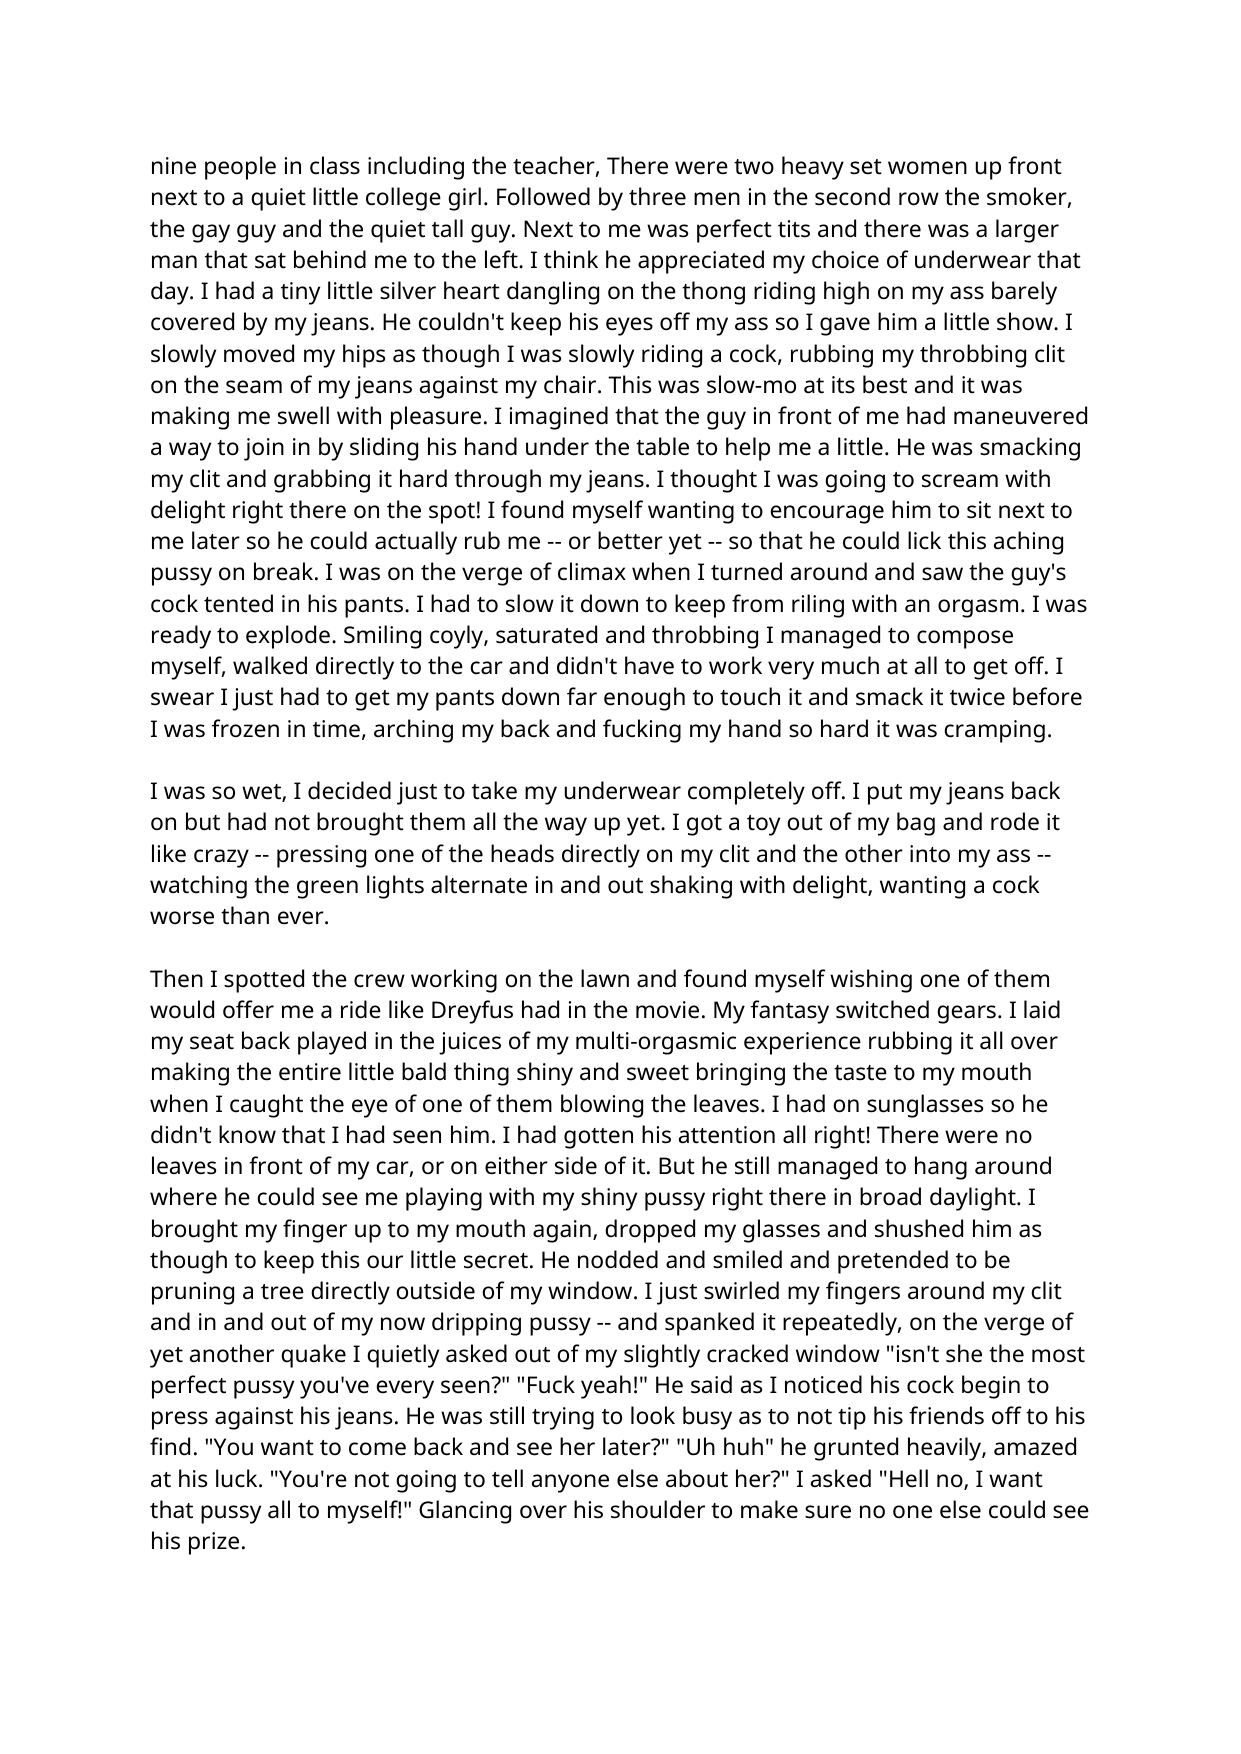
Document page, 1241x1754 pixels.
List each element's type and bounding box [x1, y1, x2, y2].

text [150, 150, 1090, 1587]
